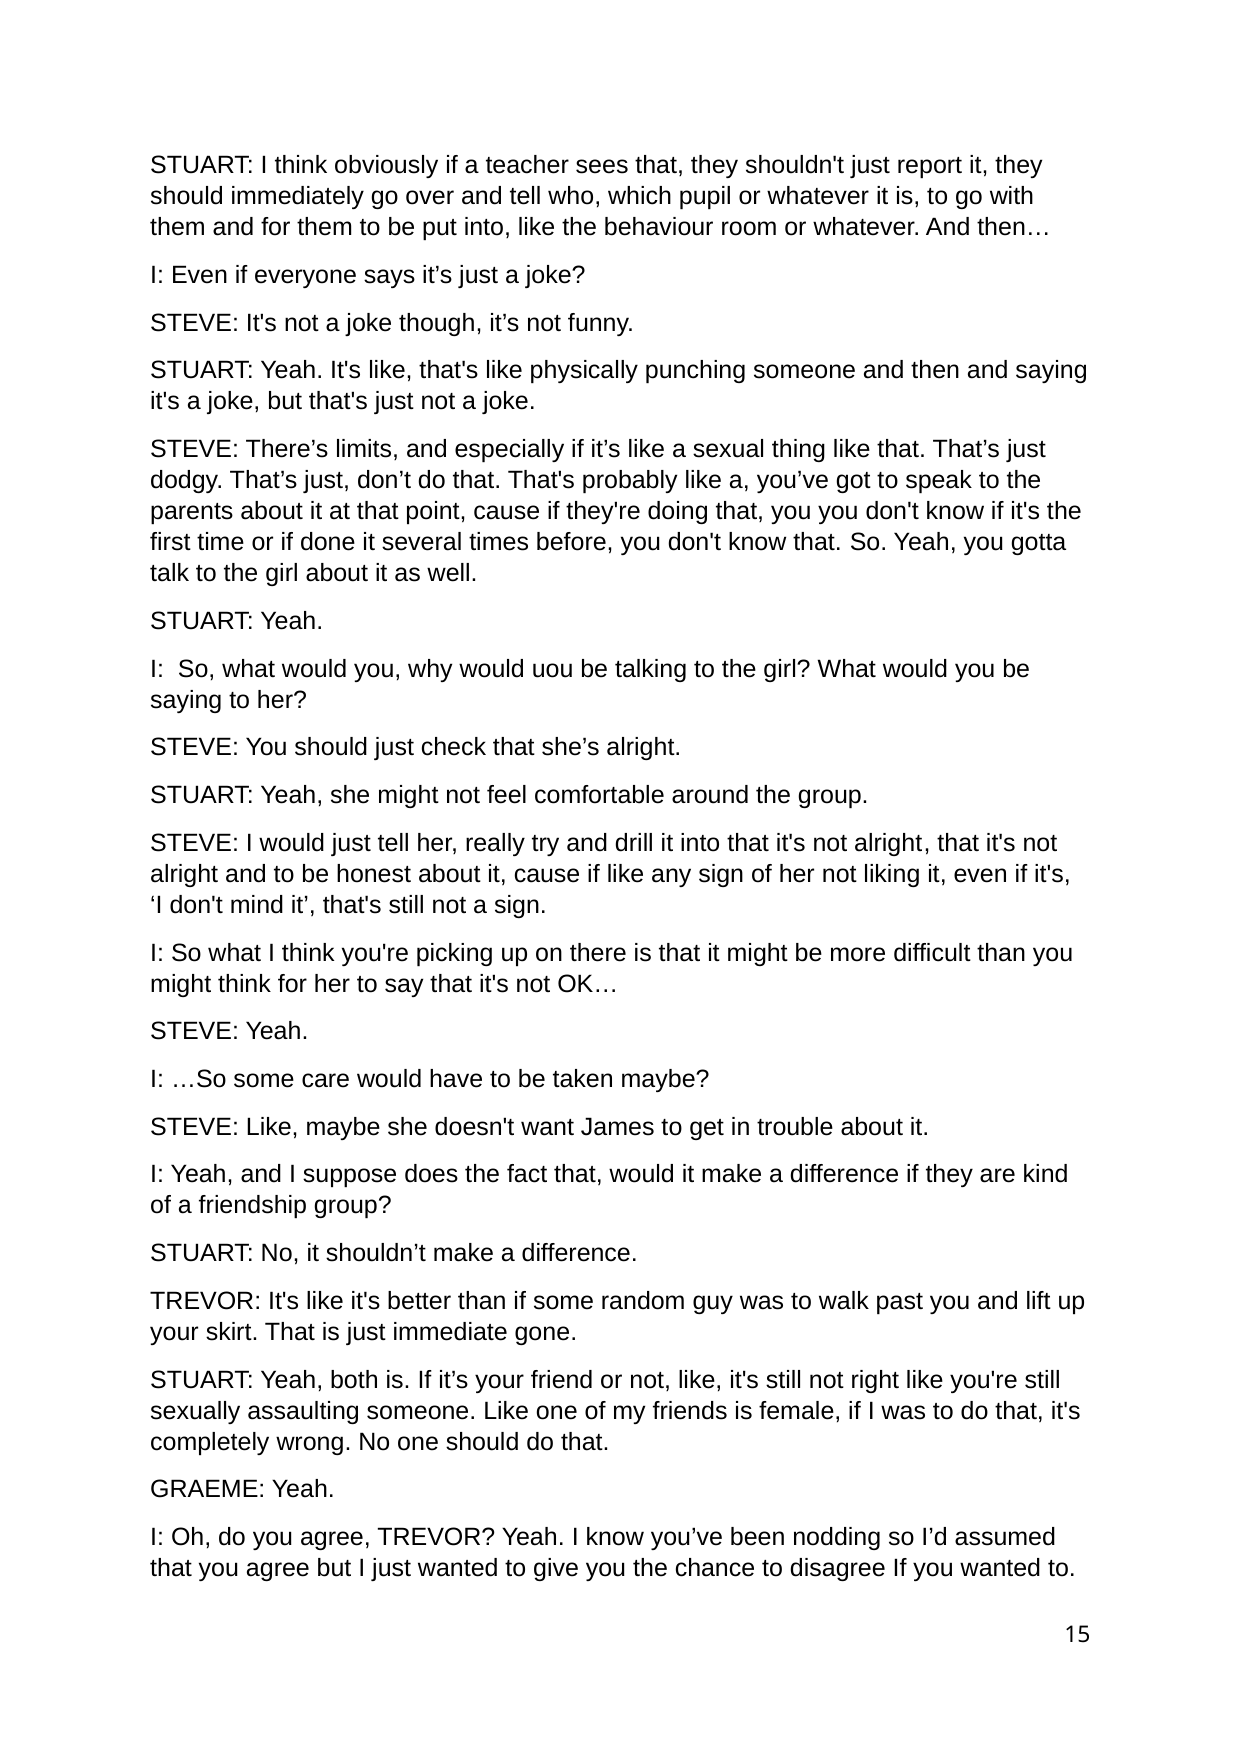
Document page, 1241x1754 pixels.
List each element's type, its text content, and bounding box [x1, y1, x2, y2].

text STUART: No, it shouldn’t make a difference. [150, 1238, 1090, 1267]
text STUART: I think obviously if a teacher sees that, they shouldn't just report it, they should immediately go over and tell who, which pupil or whatever it is, to go with them and for them to be put into, like the behaviour room or whatever. And then… [150, 150, 1090, 241]
text STEVE: Like, maybe she doesn't want James to get in trouble about it. [150, 1112, 1090, 1140]
text I: Yeah, and I suppose does the fact that, would it make a difference if they are kind of a friendship group? [150, 1159, 1090, 1219]
text STUART: Yeah, both is. If it’s your friend or not, like, it's still not right like you're still sexually assaulting someone. Like one of my friends is female, if I was to do that, it's completely wrong. No one should do that. [150, 1364, 1090, 1455]
text STEVE: There’s limits, and especially if it’s like a sexual thing like that. That’s just dodgy. That’s just, don’t do that. That's probably like a, you’ve got to speak to the parents about it at that point, cause if they're doing that, you you don't know if it's the first time or if done it several times before, you don't know that. So. Yeah, you gotta talk to the girl about it as well. [150, 434, 1090, 587]
text STEVE: I would just tell her, really try and drill it into that it's not alright, that it's not alright and to be honest about it, cause if like any sign of her not liking it, even if it's, ‘I don't mind it’, that's still not a sign. [150, 828, 1090, 918]
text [150, 1522, 1090, 1582]
text STEVE: It's not a joke though, it’s not funny. [150, 307, 1090, 336]
text STUART: Yeah, she might not feel comfortable around the group. [150, 780, 1090, 809]
text STUART: Yeah. [150, 606, 1090, 634]
text TREVOR: It's like it's better than if some random guy was to walk past you and lift up your skirt. That is just immediate gone. [150, 1286, 1090, 1346]
text I: …So some care would have to be taken maybe? [150, 1064, 1090, 1093]
text I: Even if everyone says it’s just a joke? [150, 260, 1090, 288]
text I: So, what would you, why would uou be talking to the girl? What would you be saying to her? [150, 653, 1090, 713]
text STEVE: You should just check that she’s alright. [150, 732, 1090, 761]
text GRAEME: Yeah. [150, 1474, 1090, 1503]
text STUART: Yeah. It's like, that's like physically punching someone and then and saying it's a joke, but that's just not a joke. [150, 355, 1090, 415]
text STEVE: Yeah. [150, 1016, 1090, 1045]
text I: So what I think you're picking up on there is that it might be more difficult than you might think for her to say that it's not OK… [150, 937, 1090, 997]
